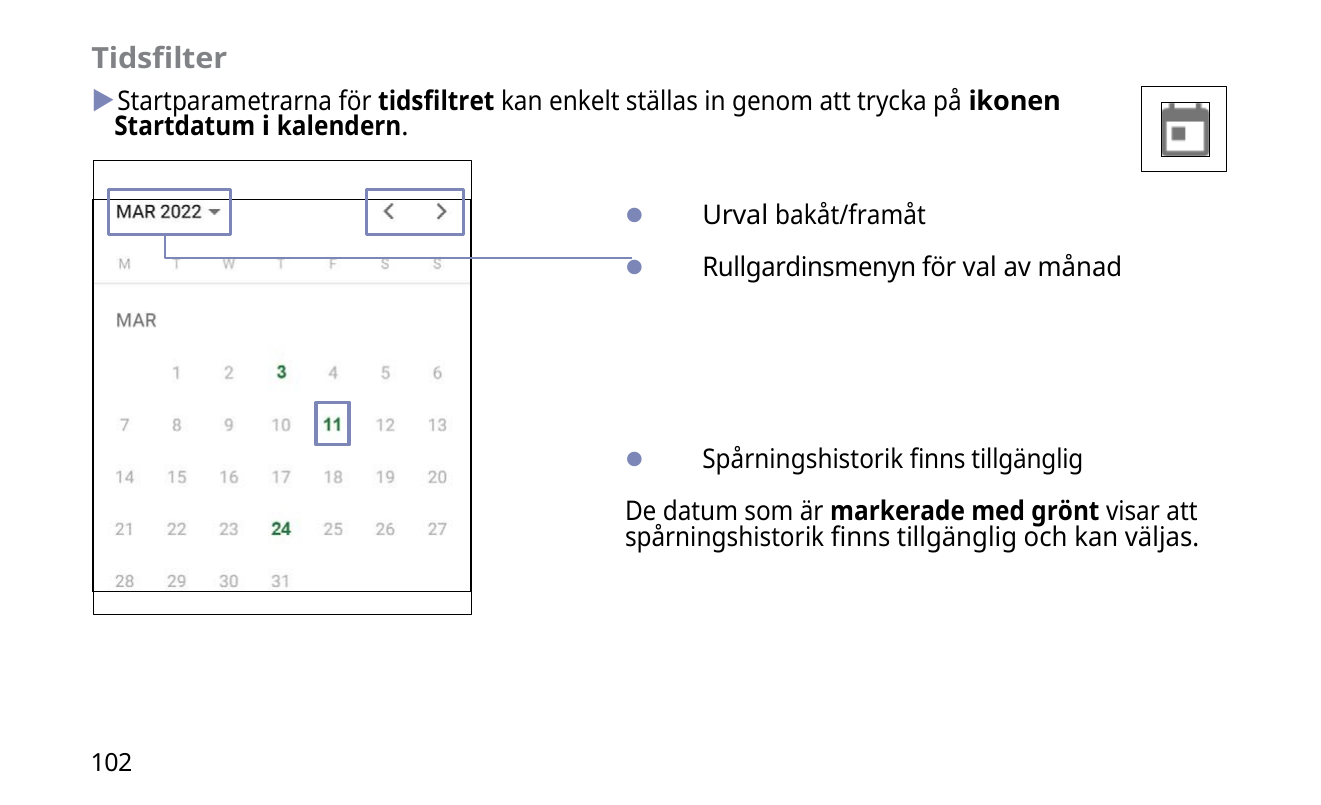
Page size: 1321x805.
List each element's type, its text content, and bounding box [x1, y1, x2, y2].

picture [368, 200, 462, 233]
text De datum som är markerade med grönt visar att spårningshistorik finns tillgänglig och kan väljas. [625, 497, 1258, 555]
list Rullgardinsmenyn för val av månad [625, 247, 1258, 284]
picture [166, 200, 470, 257]
subtitle Tidsfilter [91, 37, 1258, 77]
list Spårningshistorik finns tillgänglig [625, 440, 1258, 477]
list Urval bakåt/framåt [625, 196, 1258, 232]
list Startparametrarna för tidsfiltret kan enkelt ställas in genom att trycka på ikonen Startdatum i kalendern. [91, 88, 1118, 144]
picture [94, 200, 470, 591]
picture [110, 200, 229, 233]
picture [1162, 103, 1209, 156]
